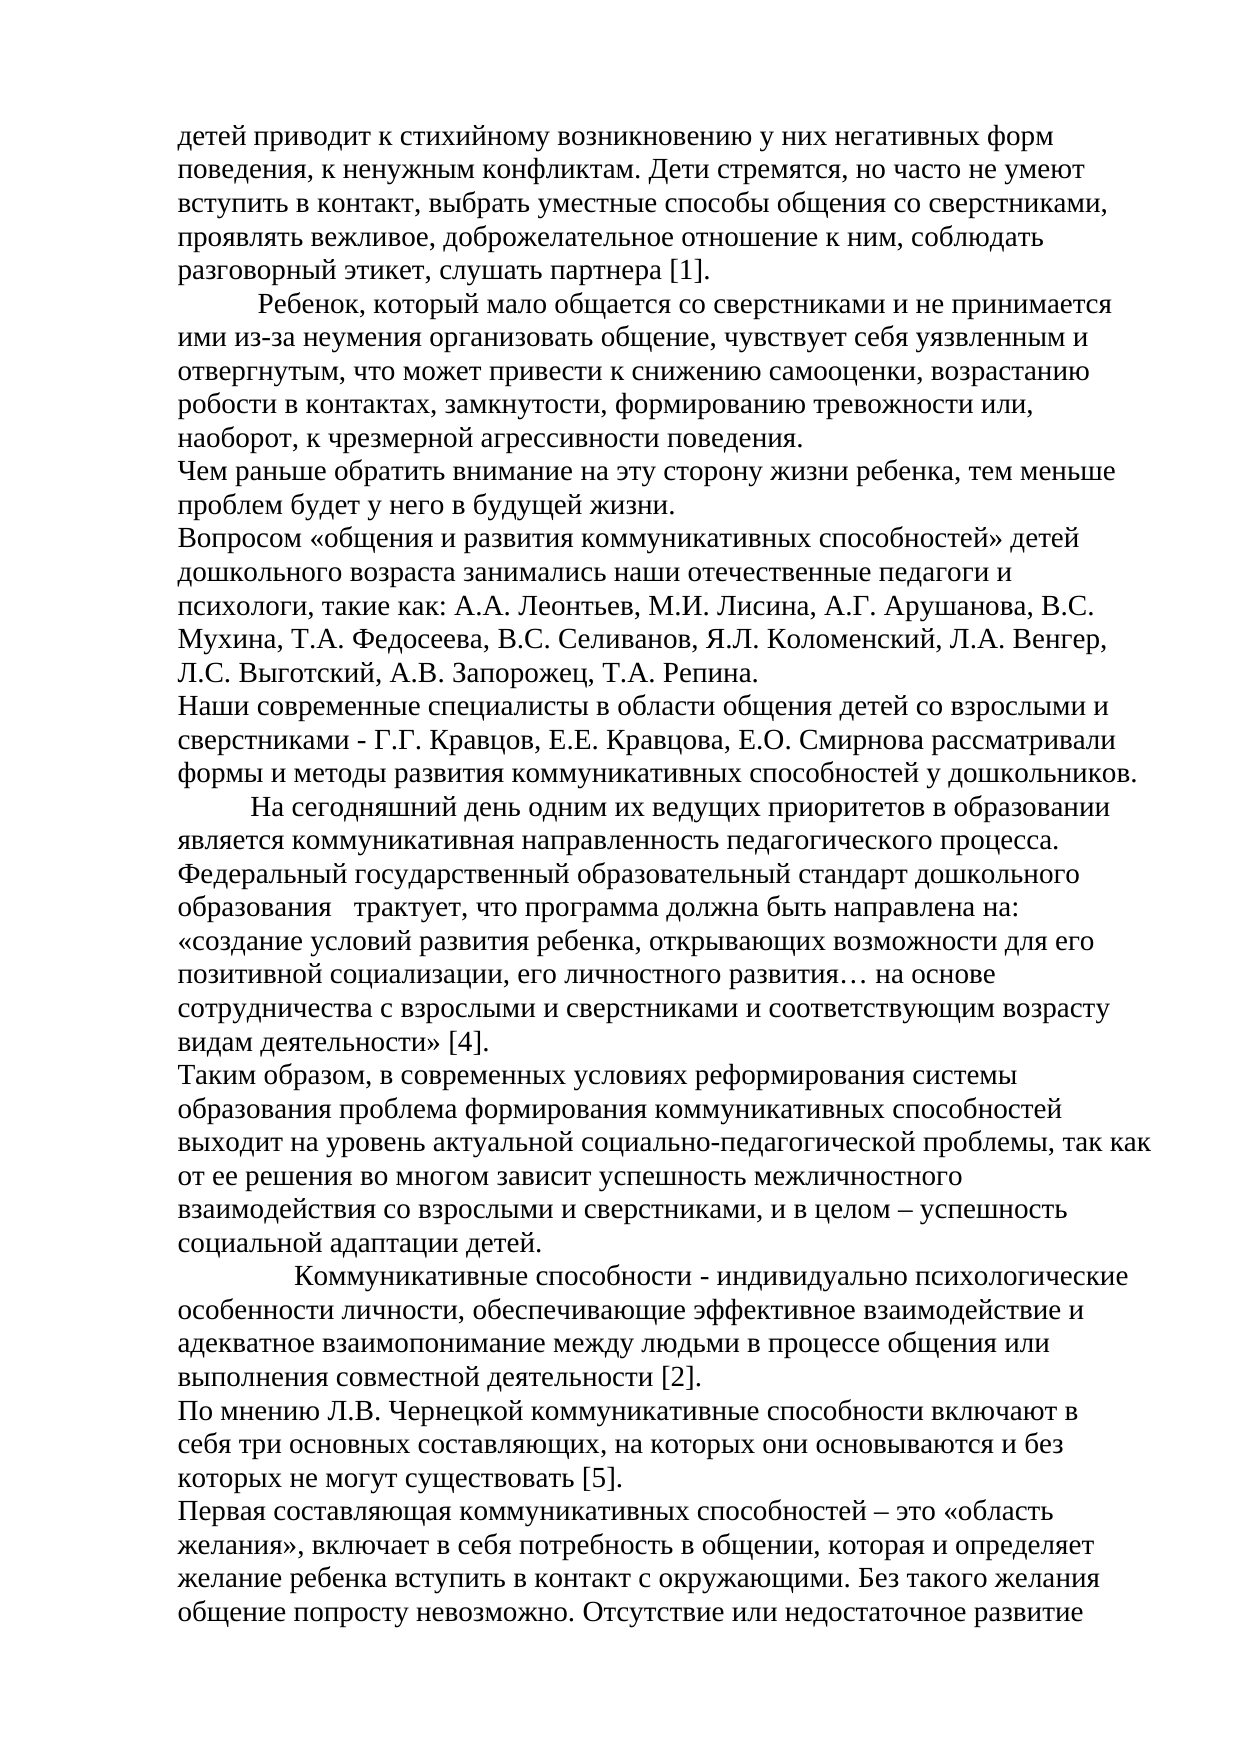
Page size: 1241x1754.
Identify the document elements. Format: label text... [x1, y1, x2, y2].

text Ребенок, который мало общается со сверстниками и не принимается ими из-за неумения организовать общение, чувствует себя уязвленным и отвергнутым, что может привести к снижению самооценки, возрастанию робости в контактах, замкнутости, формированию тревожности или, наоборот, к чрезмерной агрессивности поведения. [177, 286, 1152, 453]
text Коммуникативные способности - индивидуально психологические особенности личности, обеспечивающие эффективное взаимодействие и адекватное взаимопонимание между людьми в процессе общения или выполнения совместной деятельности [2]. [177, 1258, 1152, 1393]
text Наши современные специалисты в области общения детей со взрослыми и сверстниками - Г.Г. Кравцов, Е.Е. Кравцова, Е.О. Смирнова рассматривали формы и методы развития коммуникативных способностей у дошкольников. [177, 688, 1152, 789]
text По мнению Л.В. Чернецкой коммуникативные способности включают в себя три основных составляющих, на которых они основываются и без которых не могут существовать [5]. [177, 1393, 1152, 1493]
text На сегодняшний день одним их ведущих приоритетов в образовании является коммуникативная направленность педагогического процесса. [177, 789, 1152, 856]
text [177, 118, 1152, 286]
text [177, 1493, 1152, 1627]
text Чем раньше обратить внимание на эту сторону жизни ребенка, тем меньше проблем будет у него в будущей жизни. [177, 453, 1152, 521]
text Федеральный государственный образовательный стандарт дошкольного образования трактует, что программа должна быть направлена на: «создание условий развития ребенка, открывающих возможности для его позитивной социализации, его личностного развития… на основе сотрудничества с взрослыми и сверстниками и соответствующим возрасту видам деятельности» [4]. [177, 856, 1152, 1057]
text Вопросом «общения и развития коммуникативных способностей» детей дошкольного возраста занимались наши отечественные педагоги и психологи, такие как: А.А. Леонтьев, М.И. Лисина, А.Г. Арушанова, В.С. Мухина, Т.А. Федосеева, В.С. Селиванов, Я.Л. Коломенский, Л.А. Венгер, Л.С. Выготский, А.В. Запорожец, Т.А. Репина. [177, 521, 1152, 688]
text Таким образом, в современных условиях реформирования системы образования проблема формирования коммуникативных способностей выходит на уровень актуальной социально-педагогической проблемы, так как от ее решения во многом зависит успешность межличностного взаимодействия со взрослыми и сверстниками, и в целом – успешность социальной адаптации детей. [177, 1057, 1152, 1258]
